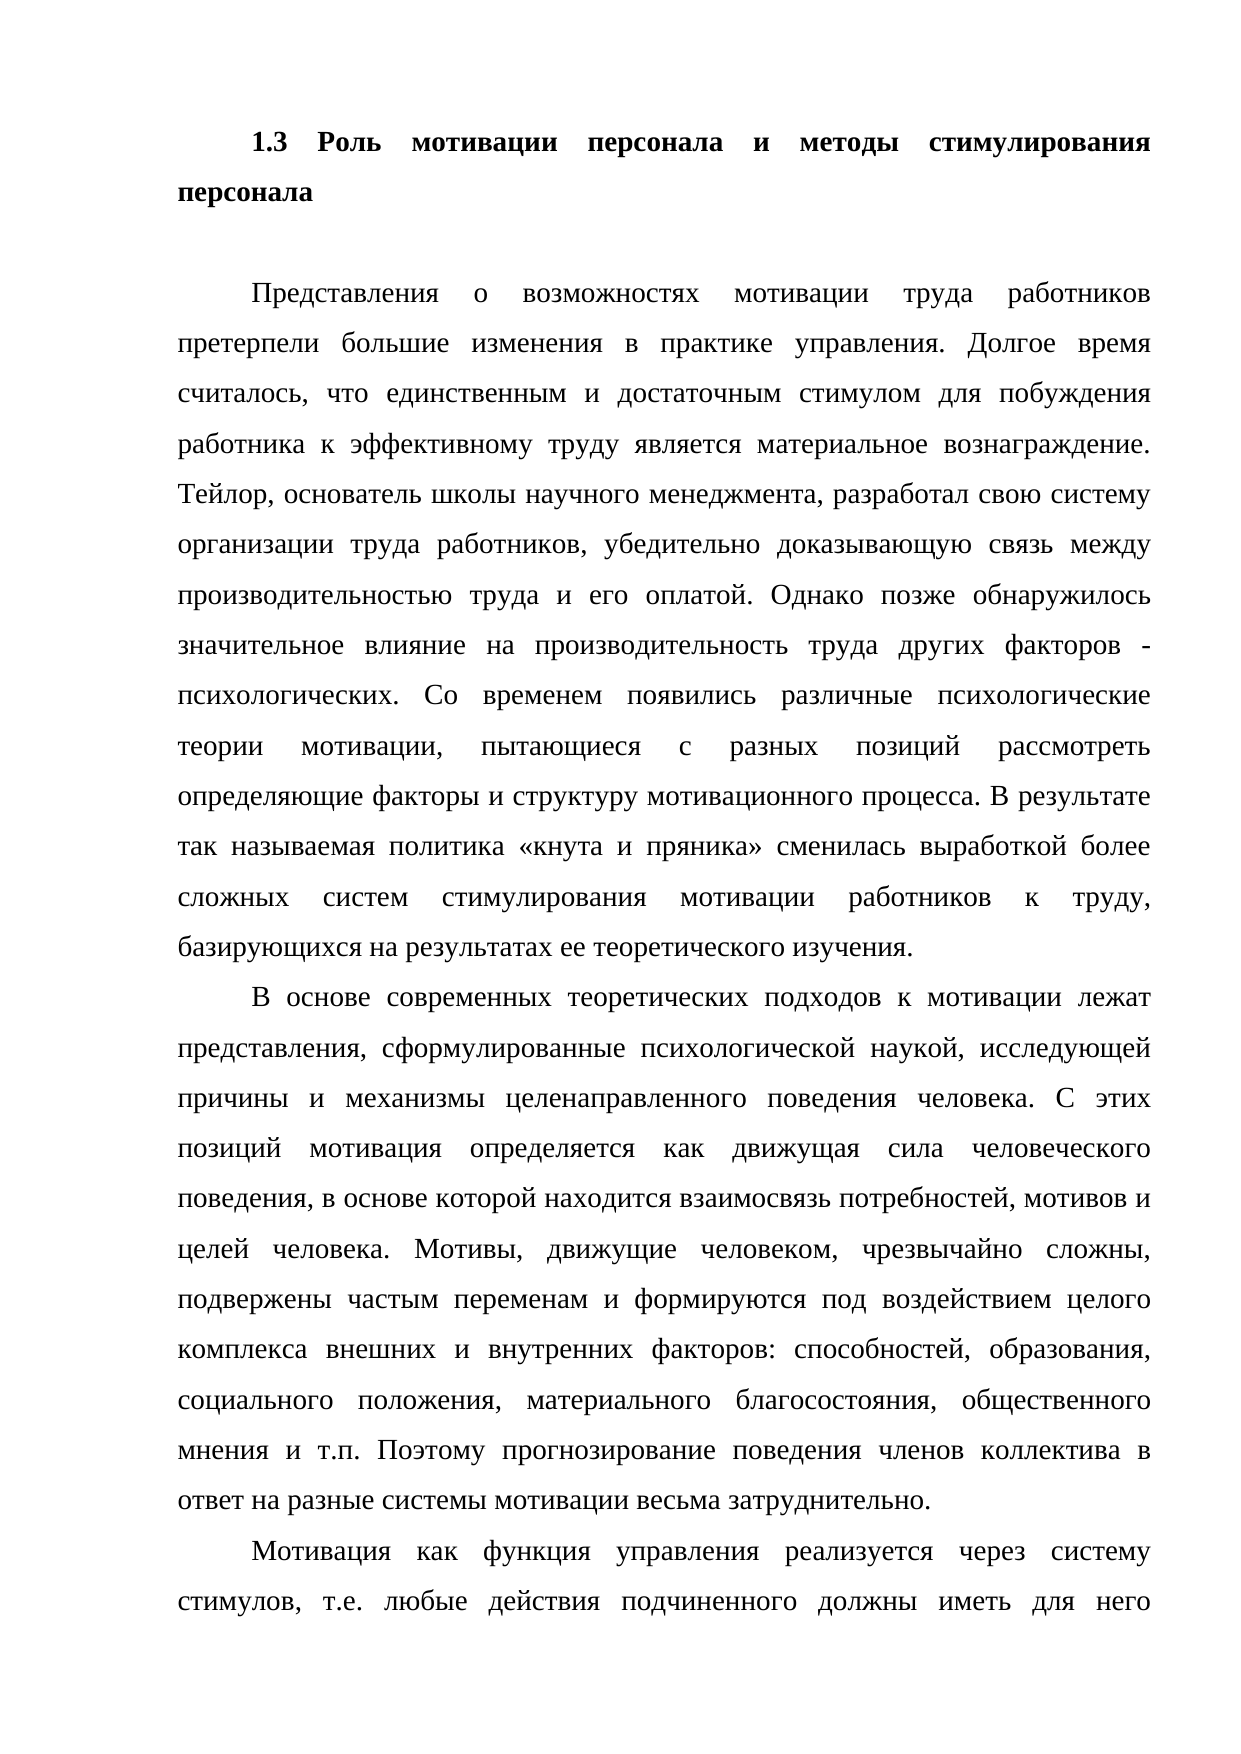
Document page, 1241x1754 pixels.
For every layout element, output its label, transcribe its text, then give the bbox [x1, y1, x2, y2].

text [177, 1533, 1152, 1617]
text В основе современных теоретических подходов к мотивации лежат представления, сформулированные психологической наукой, исследующей причины и механизмы целенаправленного поведения человека. С этих позиций мотивация определяется как движущая сила человеческого поведения, в основе которой находится взаимосвязь потребностей, мотивов и целей человека. Мотивы, движущие человеком, чрезвычайно сложны, подвержены частым переменам и формируются под воздействием целого комплекса внешних и внутренних факторов: способностей, образования, социального положения, материального благосостояния, общественного мнения и т.п. Поэтому прогнозирование поведения членов коллектива в ответ на разные системы мотивации весьма затруднительно. [177, 979, 1152, 1516]
text 1.3 Роль мотивации персонала и методы стимулирования персонала [177, 124, 1152, 208]
text Представления о возможностях мотивации труда работников претерпели большие изменения в практике управления. Долгое время считалось, что единственным и достаточным стимулом для побуждения работника к эффективному труду является материальное вознаграждение. Тейлор, основатель школы научного менеджмента, разработал свою систему организации труда работников, убедительно доказывающую связь между производительностью труда и его оплатой. Однако позже обнаружилось значительное влияние на производительность труда других факторов - психологических. Со временем появились различные психологические теории мотивации, пытающиеся с разных позиций рассмотреть определяющие факторы и структуру мотивационного процесса. В результате так называемая политика «кнута и пряника» сменилась выработкой более сложных систем стимулирования мотивации работников к труду, базирующихся на результатах ее теоретического изучения. [177, 275, 1152, 963]
